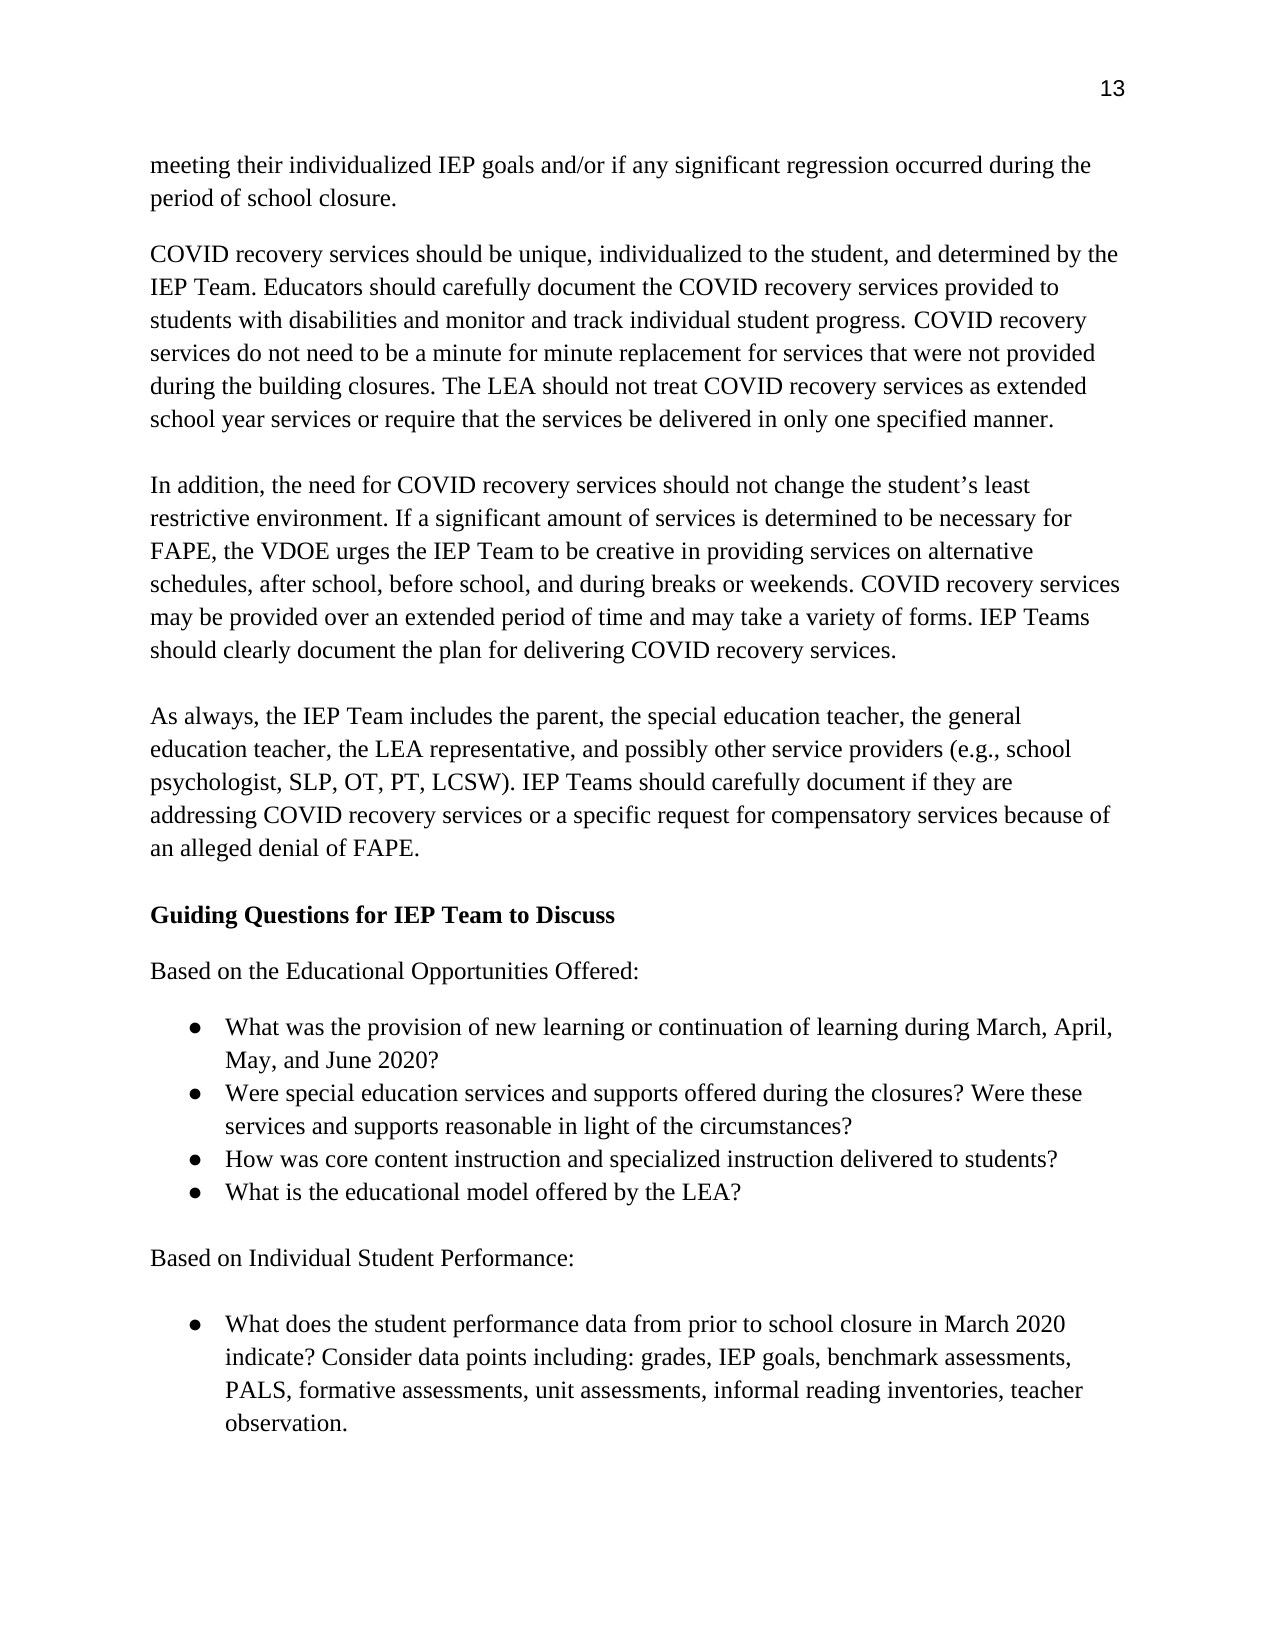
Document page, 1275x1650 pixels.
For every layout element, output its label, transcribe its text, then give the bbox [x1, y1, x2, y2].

text In addition, the need for COVID recovery services should not change the student’s least restrictive environment. If a significant amount of services is determined to be necessary for FAPE, the VDOE urges the IEP Team to be creative in providing services on alternative schedules, after school, before school, and during breaks or weekends. COVID recovery services may be provided over an extended period of time and may take a variety of forms. IEP Teams should clearly document the plan for delivering COVID recovery services. [150, 470, 1125, 664]
list How was core content instruction and specialized instruction delivered to students? [187, 1144, 1125, 1172]
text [150, 150, 1125, 212]
text Based on Individual Student Performance: [150, 1243, 1125, 1272]
list What was the provision of new learning or continuation of learning during March, April, May, and June 2020? [187, 1012, 1125, 1073]
subtitle Guiding Questions for IEP Team to Discuss [150, 900, 1125, 928]
text As always, the IEP Team includes the parent, the special education teacher, the general education teacher, the LEA representative, and possibly other service providers (e.g., school psychologist, SLP, OT, PT, LCSW). IEP Teams should carefully document if they are addressing COVID recovery services or a specific request for compensatory services because of an alleged denial of FAPE. [150, 701, 1125, 862]
text COVID recovery services should be unique, individualized to the student, and determined by the IEP Team. Educators should carefully document the COVID recovery services provided to students with disabilities and monitor and track individual student progress. COVID recovery services do not need to be a minute for minute replacement for services that were not provided during the building closures. The LEA should not treat COVID recovery services as extended school year services or require that the services be delivered in only one specified manner. [150, 239, 1125, 433]
text Based on the Educational Opportunities Offered: [150, 956, 1125, 984]
list What is the educational model offered by the LEA? [187, 1177, 1125, 1206]
list What does the student performance data from prior to school closure in March 2020 indicate? Consider data points including: grades, IEP goals, benchmark assessments, PALS, formative assessments, unit assessments, informal reading inventories, teacher observation. [187, 1309, 1125, 1437]
list Were special education services and supports offered during the closures? Were these services and supports reasonable in light of the circumstances? [187, 1078, 1125, 1139]
